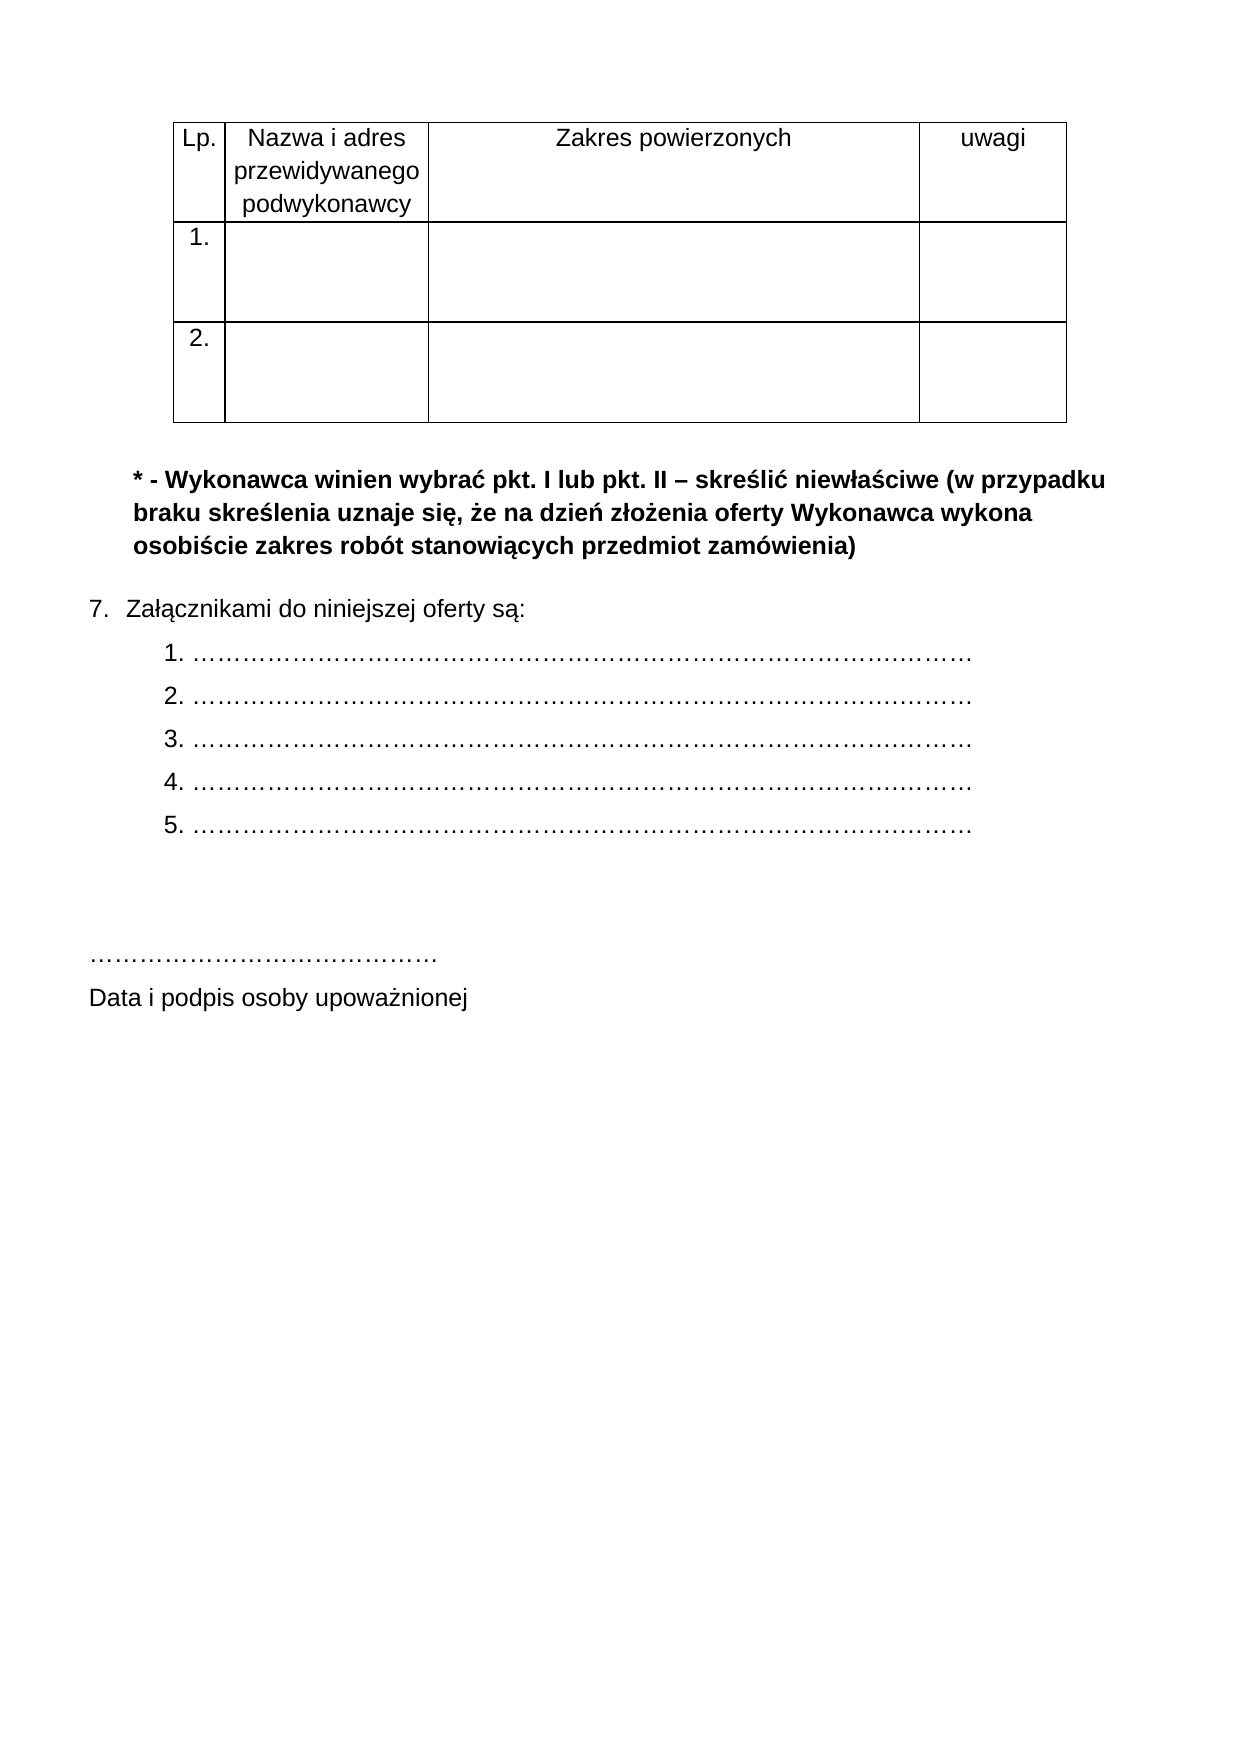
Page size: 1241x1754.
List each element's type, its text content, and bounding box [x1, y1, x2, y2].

table_cell [429, 223, 919, 321]
table_header Nazwa i adres przewidywanego podwykonawcy [226, 123, 428, 221]
text …………………………………… [89, 939, 1152, 968]
table_header Lp. [174, 123, 224, 221]
table_cell 2. [174, 323, 224, 422]
text 2. ………………………………………………………………………….……… [164, 681, 1152, 709]
table_cell [920, 323, 1066, 422]
text 1. ………………………………………………………………………….……… [164, 637, 1152, 666]
text * - Wykonawca winien wybrać pkt. I lub pkt. II – skreślić niewłaściwe (w przypadku braku skreślenia uznaje się, że na dzień złożenia oferty Wykonawca wykona osobiście zakres robót stanowiących przedmiot zamówienia) [133, 465, 1152, 560]
text Data i podpis osoby upoważnionej [89, 982, 1152, 1011]
table_cell [226, 223, 428, 321]
list Załącznikami do niniejszej oferty są: [89, 594, 1152, 623]
text 4. ………………………………………………………………………….……… [164, 767, 1152, 796]
table_header uwagi [920, 123, 1066, 221]
text 5. ………………………………………………………………………….……… [164, 810, 1152, 839]
table_cell [920, 223, 1066, 321]
table_header Zakres powierzonych [429, 123, 919, 221]
table_cell [429, 323, 919, 422]
table_cell 1. [174, 223, 224, 321]
text 3. ………………………………………………………………………….……… [164, 724, 1152, 752]
table_cell [226, 323, 428, 422]
